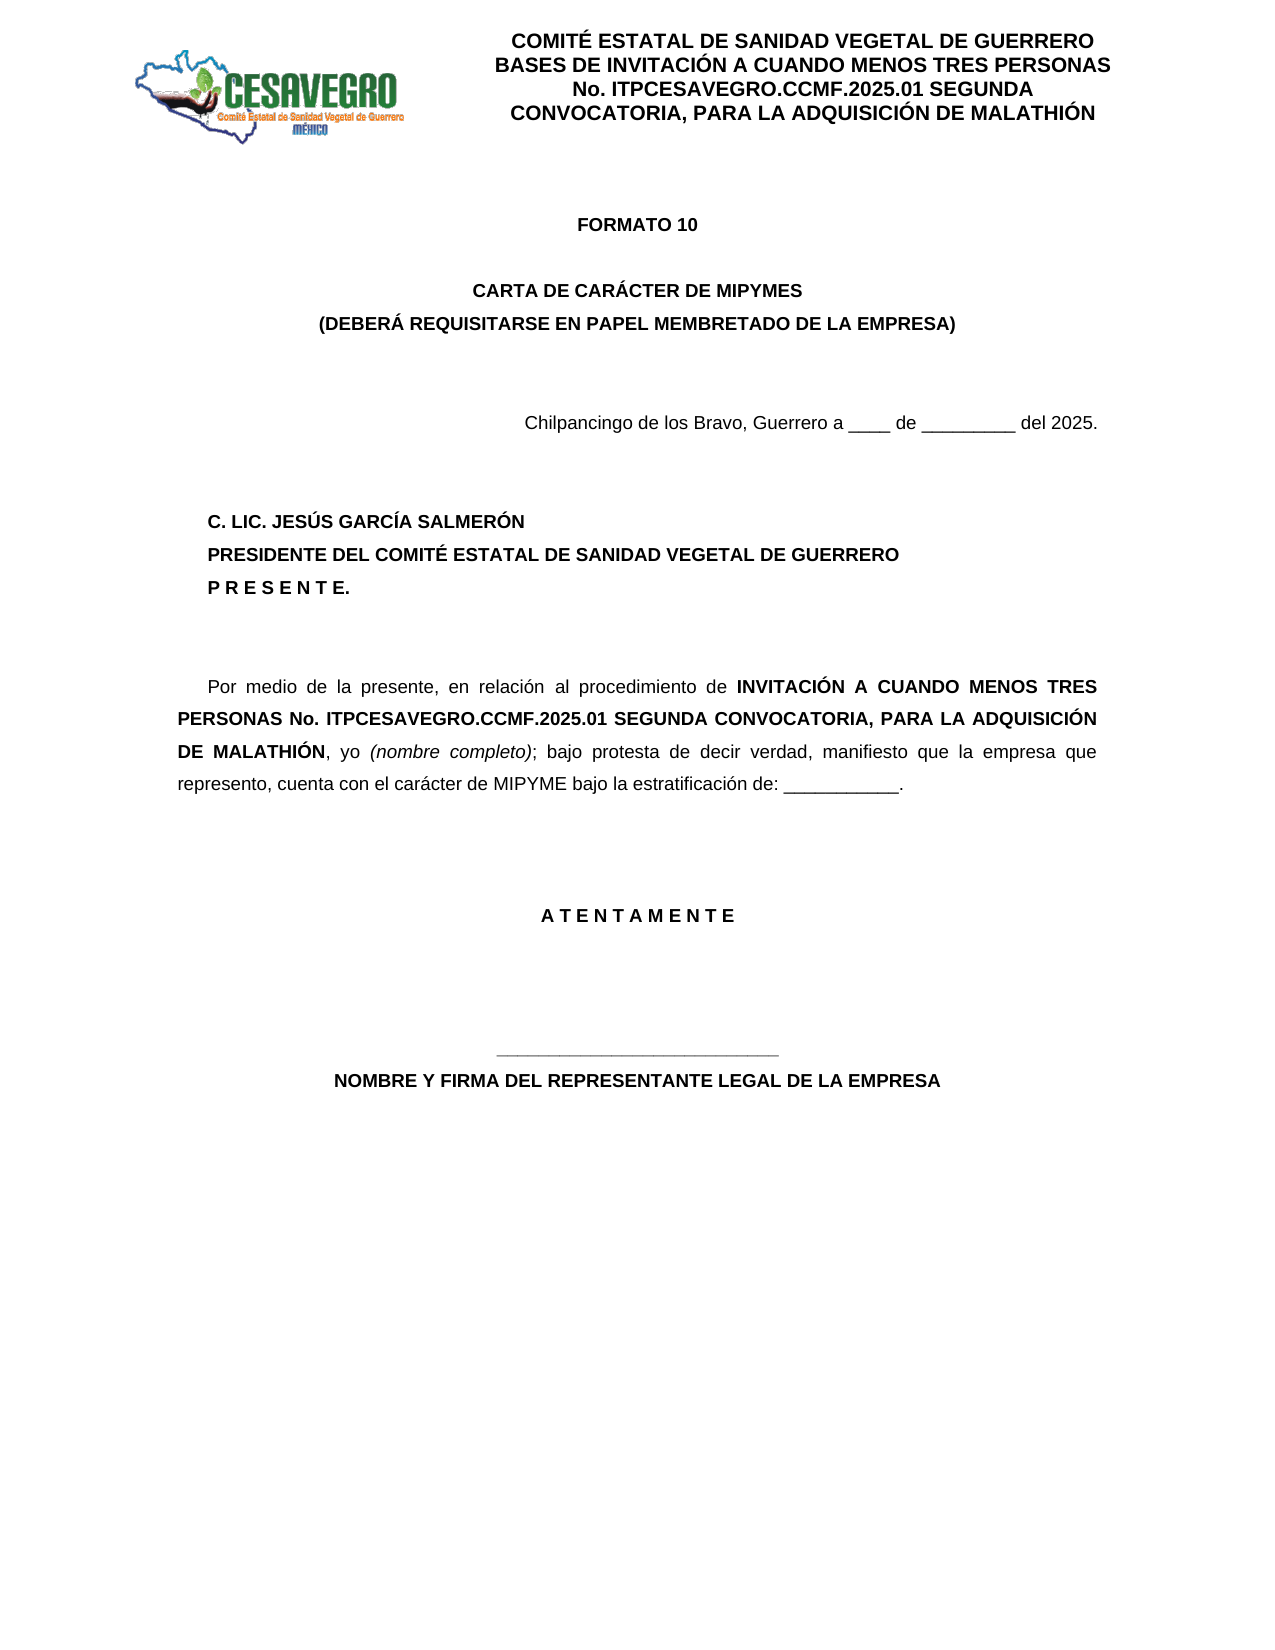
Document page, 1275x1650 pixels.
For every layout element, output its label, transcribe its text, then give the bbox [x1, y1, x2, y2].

text C. LIC. JESÚS GARCÍA SALMERÓN [177, 511, 1098, 533]
picture [135, 50, 404, 146]
text P R E S E N T E. [177, 577, 1098, 599]
text CARTA DE CARÁCTER DE MIPYMES [177, 280, 1098, 302]
text PRESIDENTE DEL COMITÉ ESTATAL DE SANIDAD VEGETAL DE GUERRERO [177, 544, 1098, 566]
text FORMATO 10 [177, 214, 1098, 236]
text Por medio de la presente, en relación al procedimiento de INVITACIÓN A CUANDO MENOS TRES PERSONAS No. ITPCESAVEGRO.CCMF.2025.01 SEGUNDA CONVOCATORIA, PARA LA ADQUISICIÓN DE MALATHIÓN, yo (nombre completo); bajo protesta de decir verdad, manifiesto que la empresa que represento, cuenta con el carácter de MIPYME bajo la estratificación de: ___________. [177, 676, 1098, 794]
text Chilpancingo de los Bravo, Guerrero a ____ de _________ del 2025. [177, 412, 1098, 434]
text (DEBERÁ REQUISITARSE EN PAPEL MEMBRETADO DE LA EMPRESA) [177, 313, 1098, 335]
text NOMBRE Y FIRMA DEL REPRESENTANTE LEGAL DE LA EMPRESA [177, 1069, 1098, 1092]
text ___________________________ [177, 1036, 1098, 1059]
text A T E N T A M E N T E [177, 904, 1098, 927]
